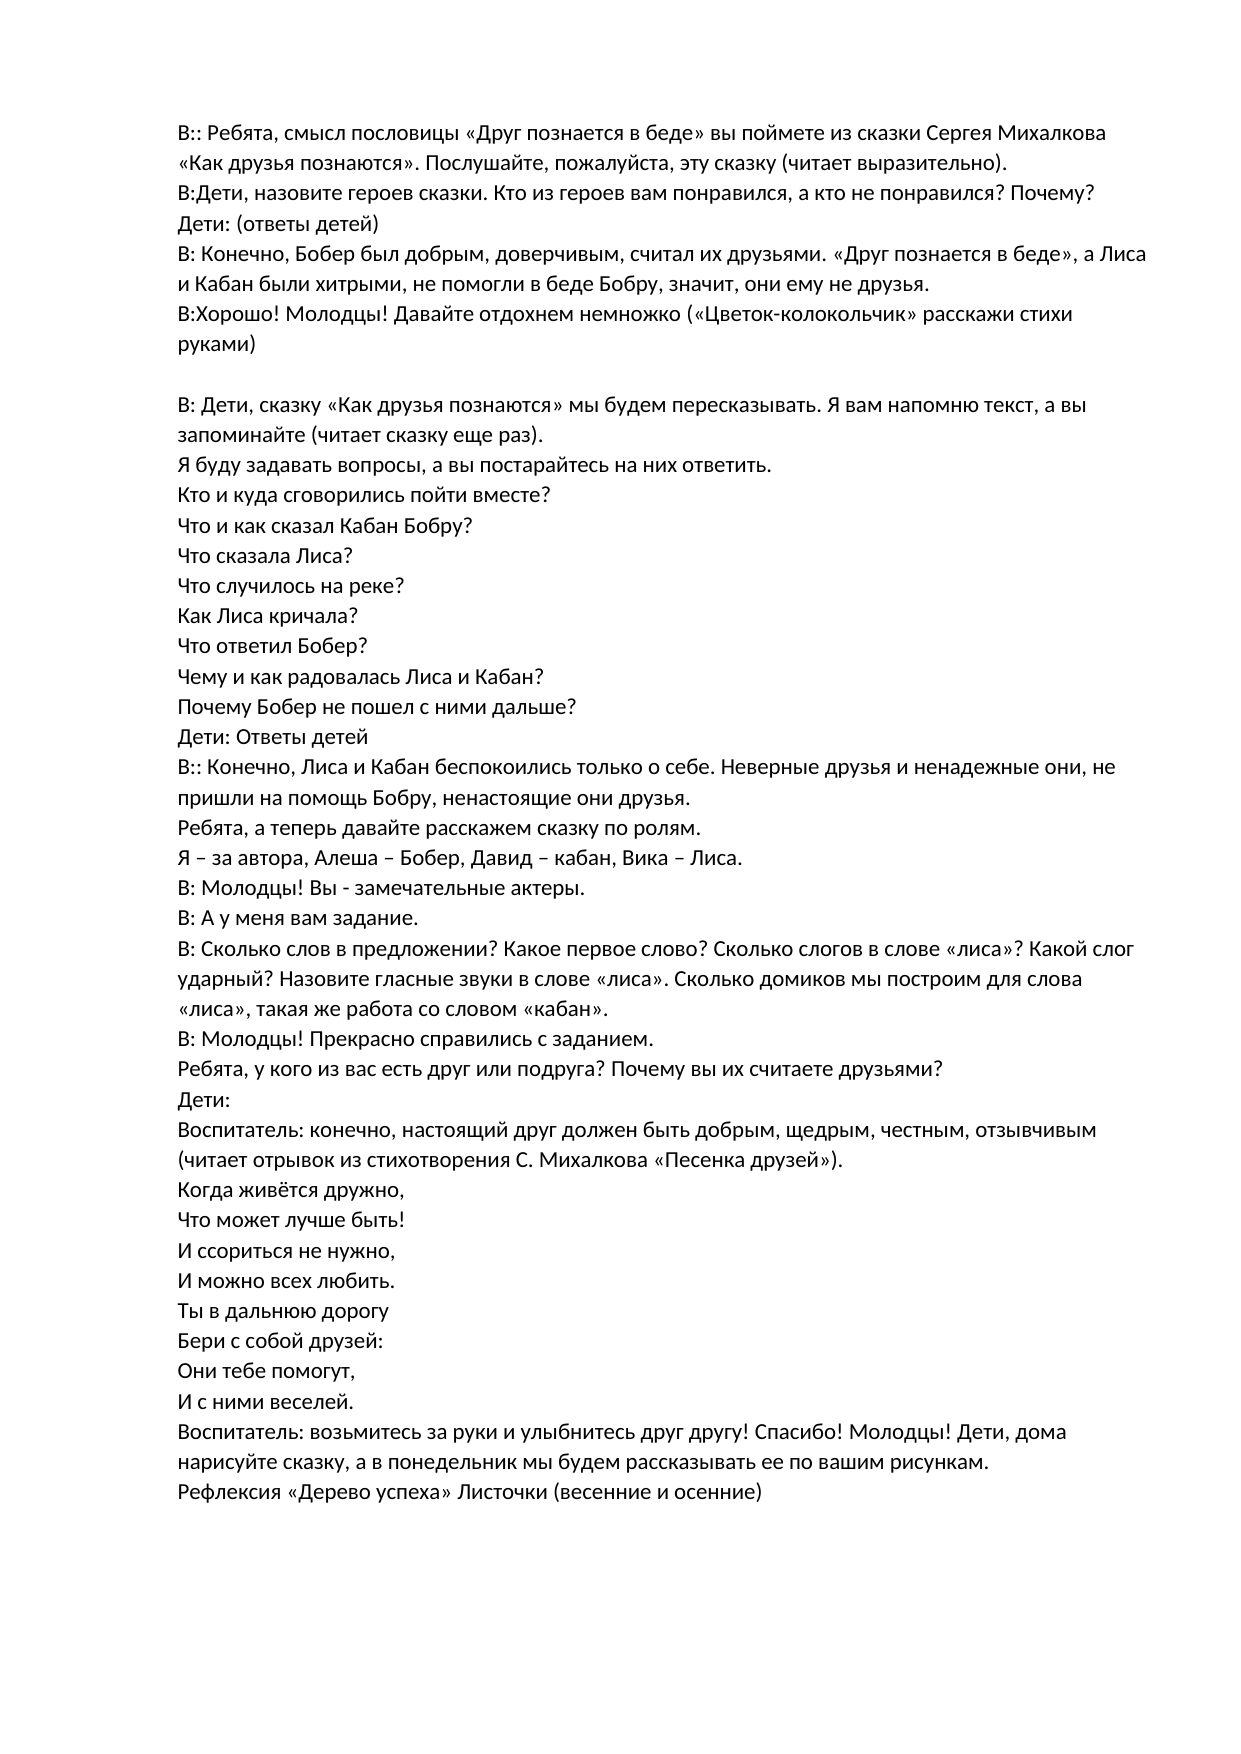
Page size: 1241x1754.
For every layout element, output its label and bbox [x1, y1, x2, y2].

text [177, 118, 1152, 1506]
